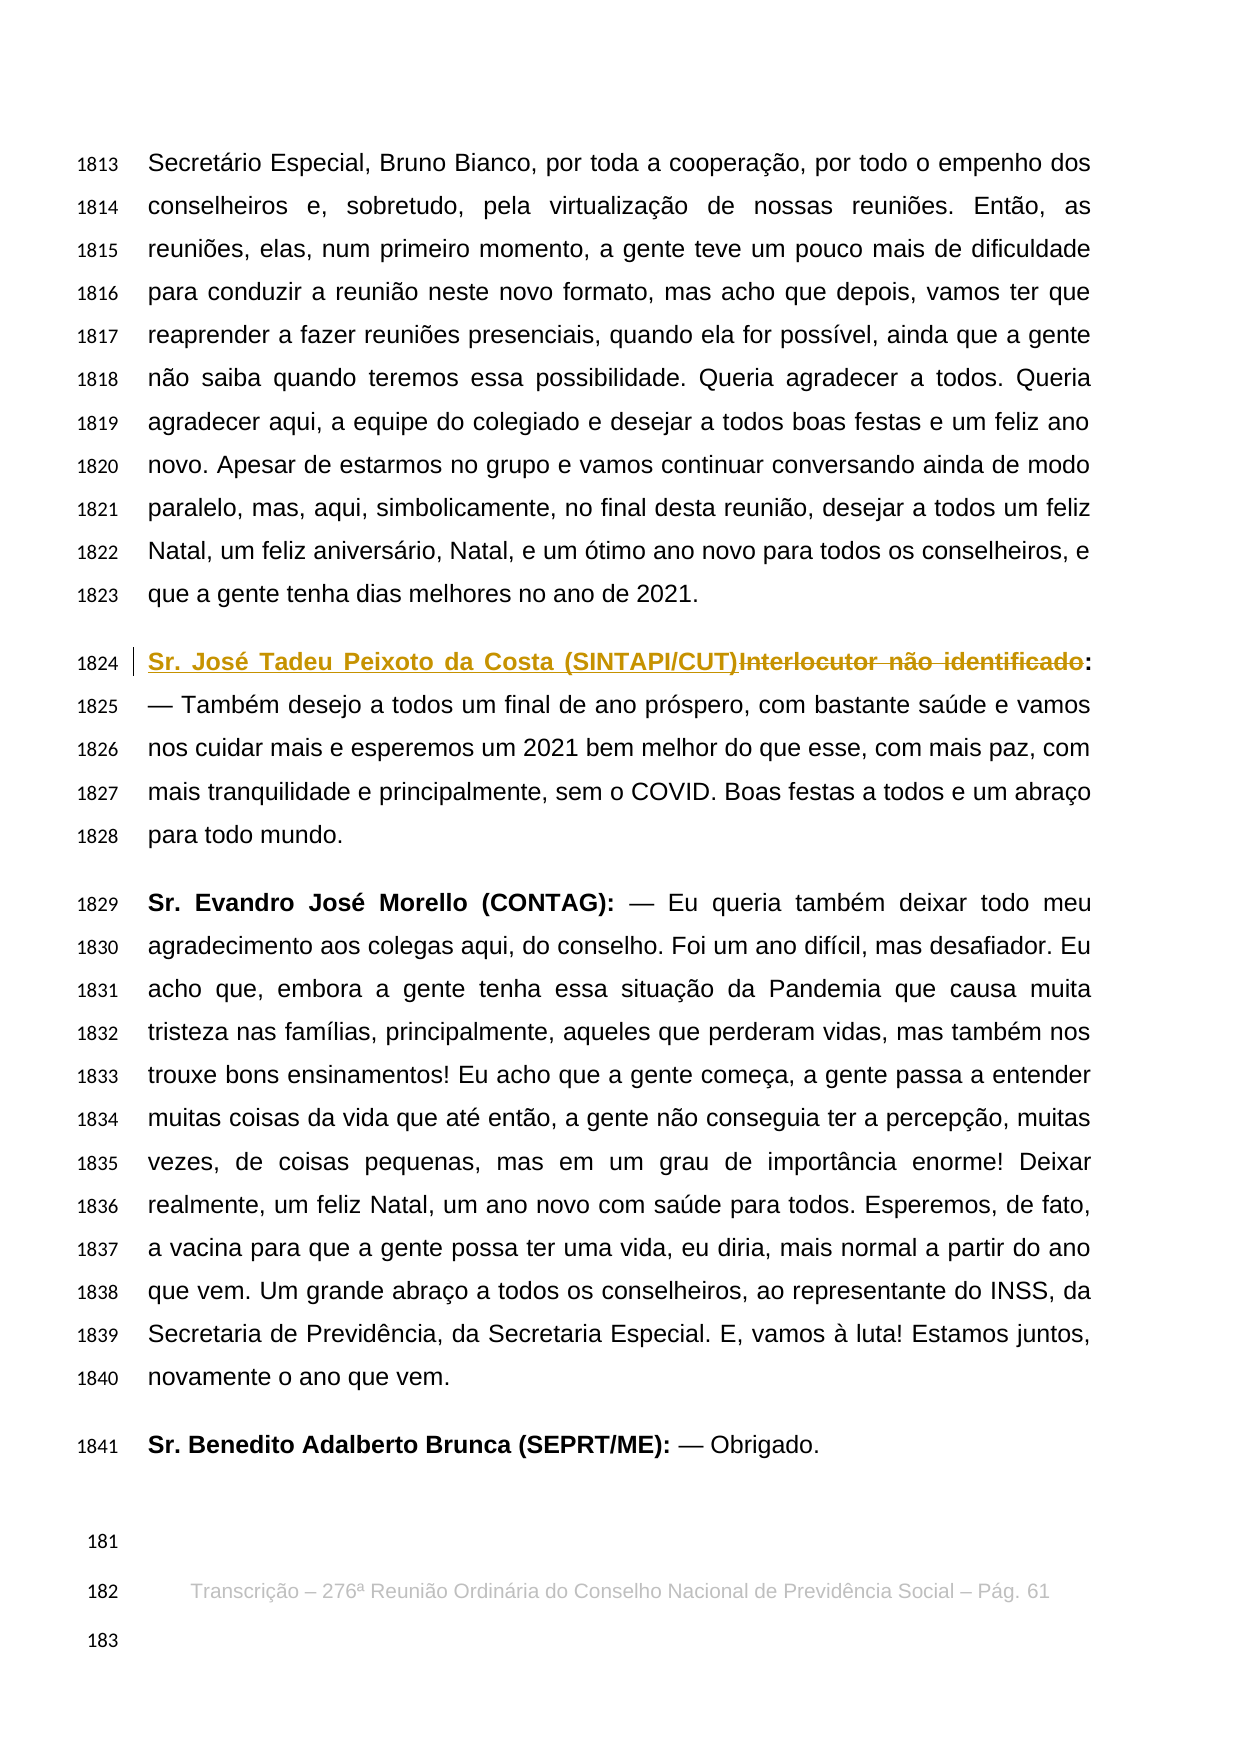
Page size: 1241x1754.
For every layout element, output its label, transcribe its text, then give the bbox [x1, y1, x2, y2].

text Sr. Benedito Adalberto Brunca (SEPRT/ME): — Obrigado. [148, 1430, 1092, 1459]
text Sr. Evandro José Morello (CONTAG): — Eu queria também deixar todo meu agradecimento aos colegas aqui, do conselho. Foi um ano difícil, mas desafiador. Eu acho que, embora a gente tenha essa situação da Pandemia que causa muita tristeza nas famílias, principalmente, aqueles que perderam vidas, mas também nos trouxe bons ensinamentos! Eu acho que a gente começa, a gente passa a entender muitas coisas da vida que até então, a gente não conseguia ter a percepção, muitas vezes, de coisas pequenas, mas em um grau de importância enorme! Deixar realmente, um feliz Natal, um ano novo com saúde para todos. Esperemos, de fato, a vacina para que a gente possa ter uma vida, eu diria, mais normal a partir do ano que vem. Um grande abraço a todos os conselheiros, ao representante do INSS, da Secretaria de Previdência, da Secretaria Especial. E, vamos à luta! Estamos juntos, novamente o ano que vem. [148, 888, 1092, 1391]
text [148, 148, 1092, 608]
text : — Também desejo a todos um final de ano próspero, com bastante saúde e vamos nos cuidar mais e esperemos um 2021 bem melhor do que esse, com mais paz, com mais tranquilidade e principalmente, sem o COVID. Boas festas a todos e um abraço para todo mundo. [148, 647, 1092, 848]
